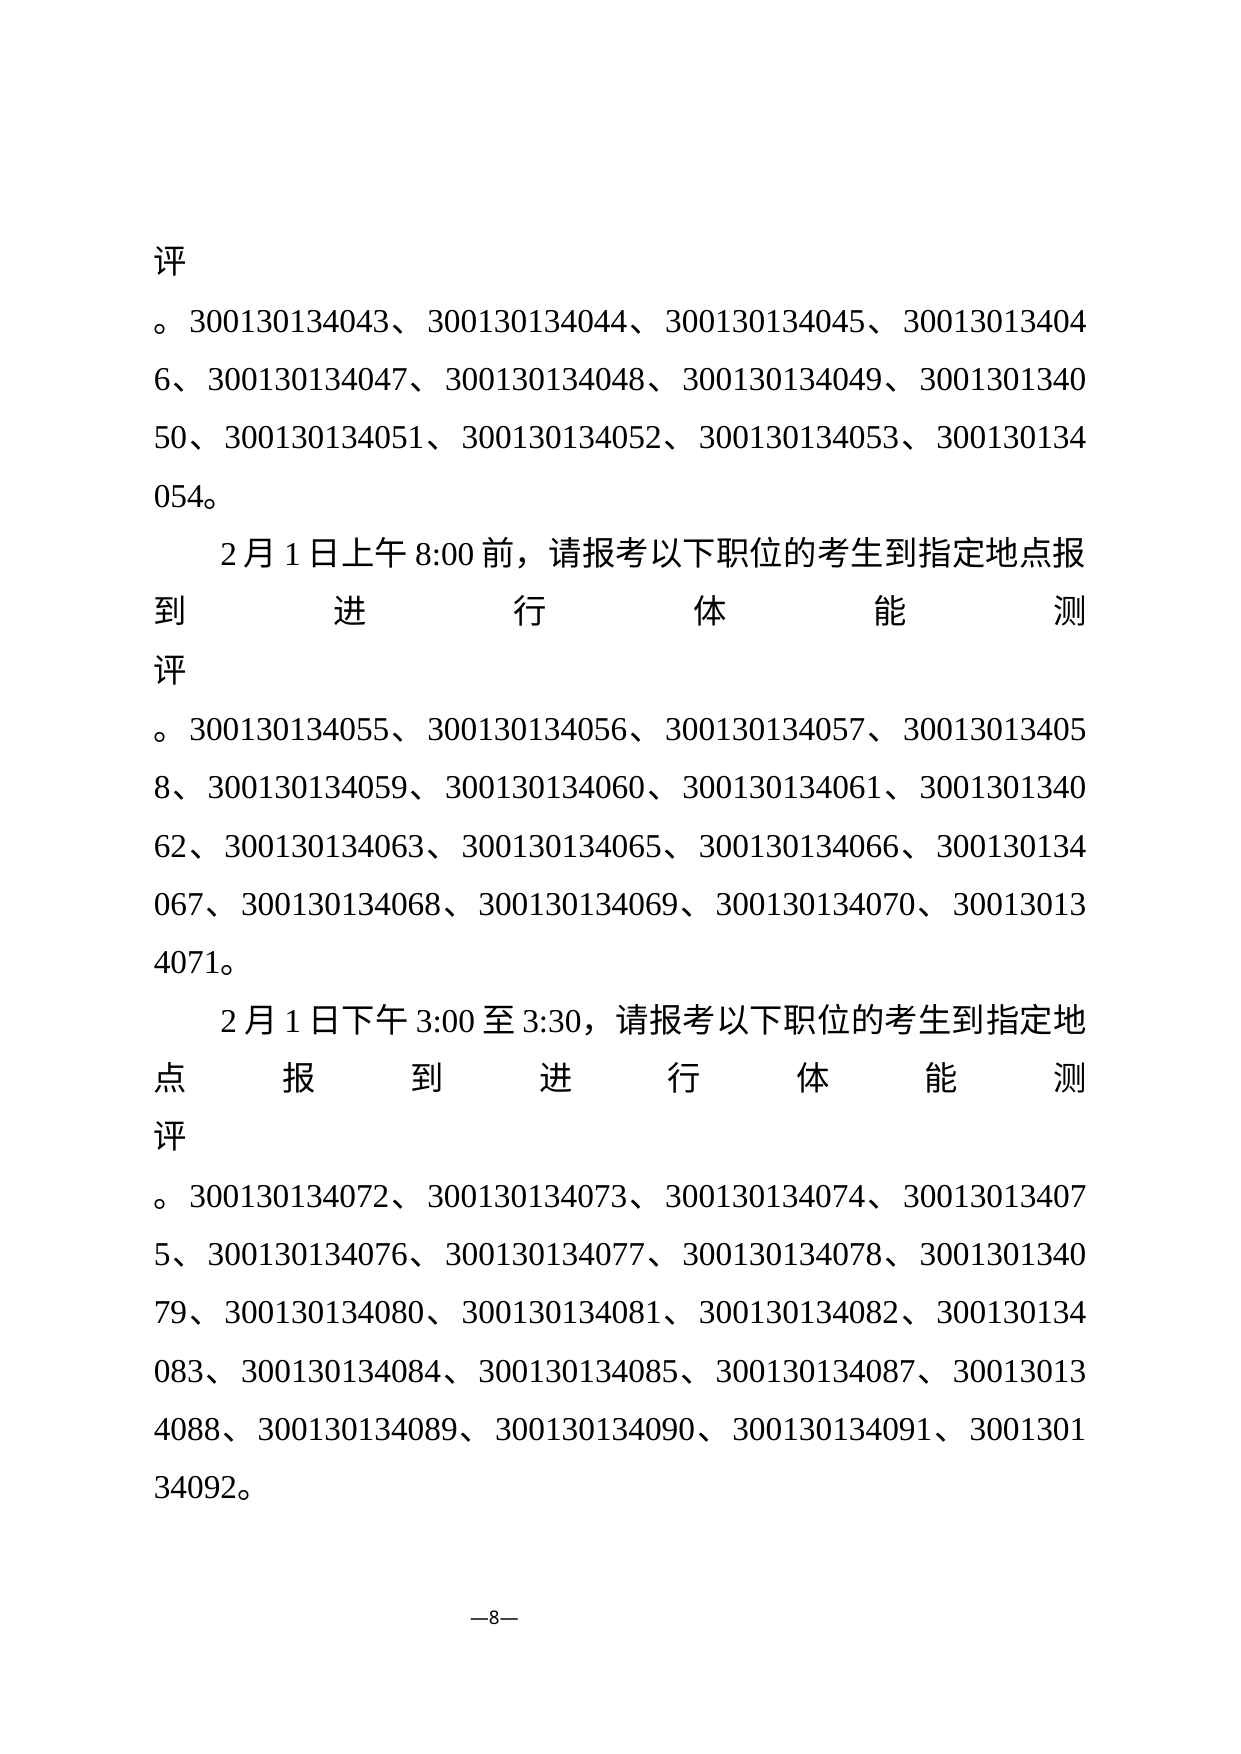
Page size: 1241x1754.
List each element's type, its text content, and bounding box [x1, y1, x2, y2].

text 2月1日下午3:00至3:30，请报考以下职位的考生到指定地点报到进行体能测评。300130134072、300130134073、300130134074、300130134075、300130134076、300130134077、300130134078、300130134079、300130134080、300130134081、300130134082、300130134083、300130134084、300130134085、300130134087、300130134088、300130134089、300130134090、300130134091、300130134092。 [153, 985, 1087, 1510]
text 2月1日上午8:00前，请报考以下职位的考生到指定地点报到进行体能测评。300130134055、300130134056、300130134057、300130134058、300130134059、300130134060、300130134061、300130134062、300130134063、300130134065、300130134066、300130134067、300130134068、300130134069、300130134070、300130134071。 [153, 519, 1087, 985]
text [153, 227, 1087, 519]
